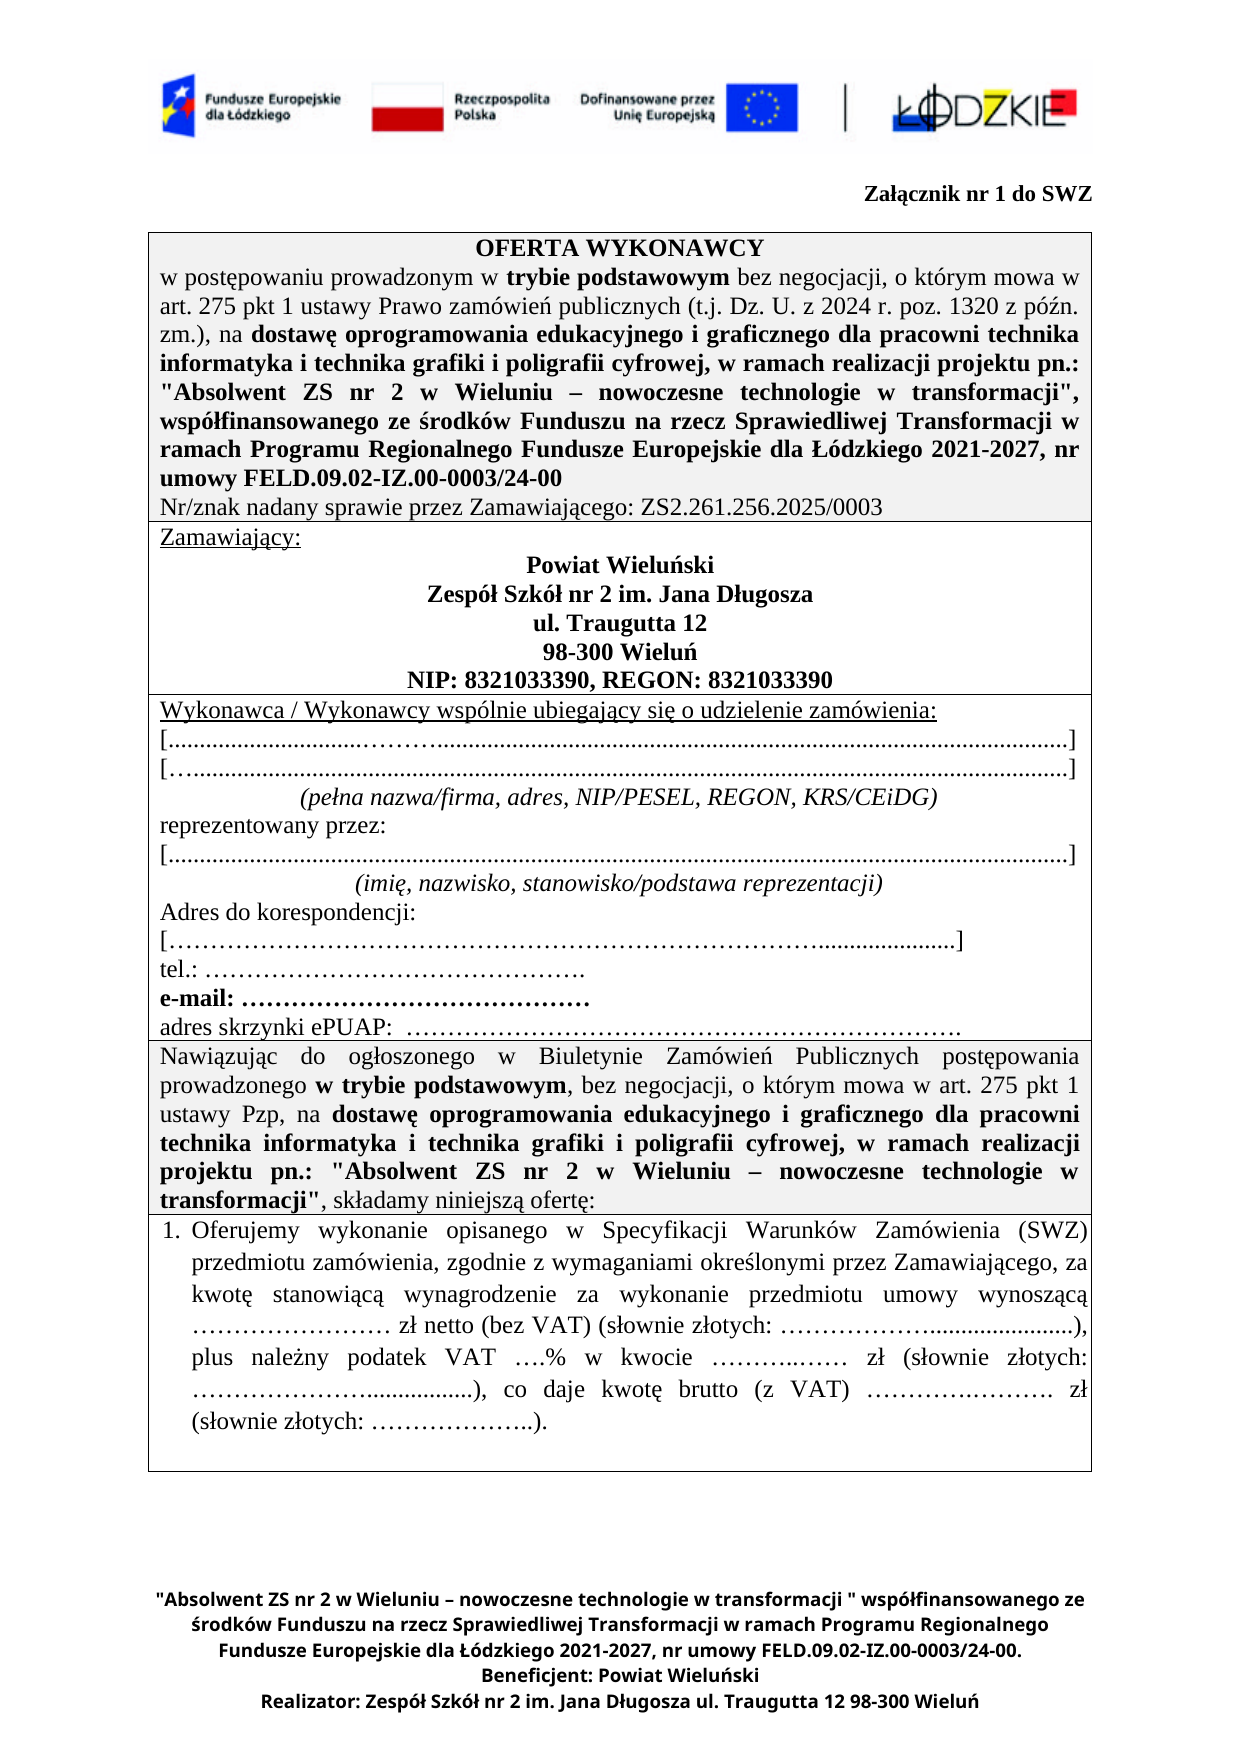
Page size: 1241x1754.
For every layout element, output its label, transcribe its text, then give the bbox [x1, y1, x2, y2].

table_cell 1. Oferujemy wykonanie opisanego w Specyfikacji Warunków Zamówienia (SWZ) przedmiotu zamówienia, zgodnie z wymaganiami określonymi przez Zamawiającego, za kwotę stanowiącą wynagrodzenie za wykonanie przedmiotu umowy wynoszącą …………………… zł netto (bez VAT) (słownie złotych: ……………….......................), plus należny podatek VAT ….% w kwocie ………..…… zł (słownie złotych: ………………….................), co daje kwotę brutto (z VAT) ………….………. zł (słownie złotych: ………………..). [149, 1215, 1091, 1471]
table_cell Zamawiający: Powiat Wieluński Zespół Szkół nr 2 im. Jana Długosza ul. Traugutta 12 98-300 Wieluń NIP: 8321033390, REGON: 8321033390 [149, 522, 1091, 694]
picture [147, 59, 1093, 154]
table_cell Wykonawca / Wykonawcy wspólnie ubiegający się o udzielenie zamówienia: [...............................……….....................................................................................................] […............................................................................................................................................] (pełna nazwa/firma, adres, NIP/PESEL, REGON, KRS/CEiDG) reprezentowany przez: [................................................................................................................................................] (imię, nazwisko, stanowisko/podstawa reprezentacji) Adres do korespondencji: [……………………………………………………………………......................] tel.: ………………………………………. e-mail: …………………………………… adres skrzynki ePUAP: …………………………………………………………. [149, 695, 1091, 1040]
table_cell Nawiązując do ogłoszonego w Biuletynie Zamówień Publicznych postępowania prowadzonego w trybie podstawowym, bez negocjacji, o którym mowa w art. 275 pkt 1 ustawy Pzp, na dostawę oprogramowania edukacyjnego i graficznego dla pracowni technika informatyka i technika grafiki i poligrafii cyfrowej, w ramach realizacji projektu pn.: "Absolwent ZS nr 2 w Wieluniu – nowoczesne technologie w transformacji", składamy niniejszą ofertę: [149, 1041, 1091, 1214]
text Załącznik nr 1 do SWZ [148, 179, 1092, 206]
table_header OFERTA WYKONAWCY w postępowaniu prowadzonym w trybie podstawowym bez negocjacji, o którym mowa w art. 275 pkt 1 ustawy Prawo zamówień publicznych (t.j. Dz. U. z 2024 r. poz. 1320 z późn. zm.), na dostawę oprogramowania edukacyjnego i graficznego dla pracowni technika informatyka i technika grafiki i poligrafii cyfrowej, w ramach realizacji projektu pn.: "Absolwent ZS nr 2 w Wieluniu – nowoczesne technologie w transformacji", współfinansowanego ze środków Funduszu na rzecz Sprawiedliwej Transformacji w ramach Programu Regionalnego Fundusze Europejskie dla Łódzkiego 2021-2027, nr umowy FELD.09.02-IZ.00-0003/24-00 Nr/znak nadany sprawie przez Zamawiającego: ZS2.261.256.2025/0003 [149, 233, 1091, 521]
